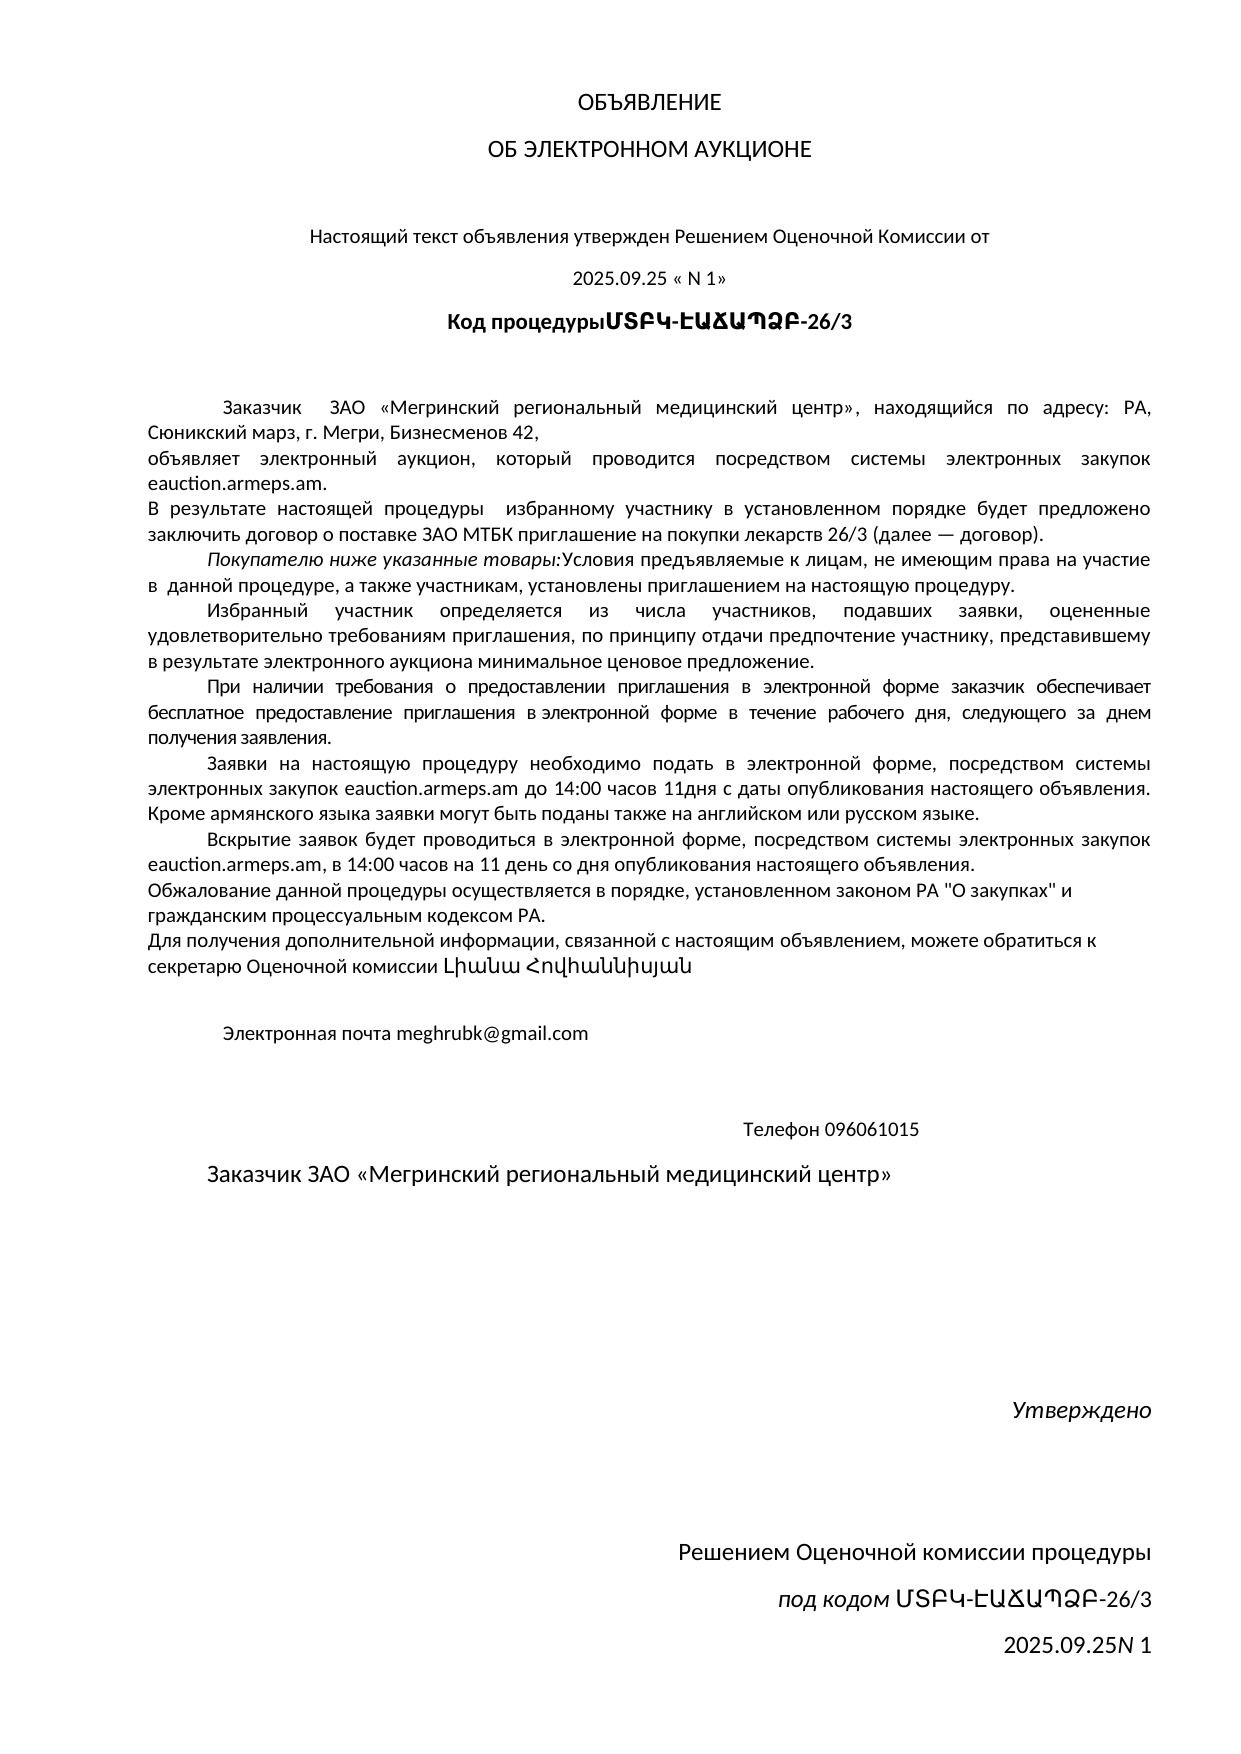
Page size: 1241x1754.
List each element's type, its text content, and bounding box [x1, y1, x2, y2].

text под кодом ՄՏԲԿ-ԷԱՃԱՊՁԲ-26/3 2025.09.25 N 1 [148, 1583, 1152, 1659]
text В результате настоящей процедуры избранному участнику в установленном порядке будет предложено заключить договор о поставке ЗАО МТБК приглашение на покупки лекарств 26/3 (далее — договор). [148, 496, 1152, 546]
text Заявки на настоящую процедуру необходимо подать в электронной форме, посредством системы электронных закупок eauction.armeps.am до 14:00 часов 11дня с даты опубликования настоящего объявления. Кроме армянского языка заявки могут быть поданы также на английском или русском языке. [148, 750, 1152, 826]
text Заказчик ЗАО «Мегринский региональный медицинский центр» [148, 1158, 1152, 1189]
text объявляет электронный аукцион, который проводится посредством системы электронных закупок eauction.armeps.am. [148, 445, 1152, 496]
text Вскрытие заявок будет проводиться в электронной форме, посредством системы электронных закупок eauction.armeps.am, в 14:00 часов на 11 день со дня опубликования настоящего объявления. [148, 826, 1152, 877]
text При наличии требования о предоставлении приглашения в электронной форме заказчик обеспечивает бесплатное предоставление приглашения в электронной форме в течение рабочего дня, следующего за днем получения заявления. [148, 673, 1152, 750]
text Телефон 096061015 [325, 1063, 1152, 1142]
text Заказчик ЗАО «Мегринский региональный медицинский центр», находящийся по адресу: РА, Сюникский марз, г. Мегри, Бизнесменов 42, [148, 394, 1152, 445]
text Утверждено [148, 1394, 1152, 1425]
text 2025.09.25 « N 1» [148, 265, 1152, 290]
text ОБ ЭЛЕКТРОННОМ АУКЦИОНЕ [148, 134, 1152, 164]
text Для получения дополнительной информации, связанной с настоящим объявлением, можете обратиться к секретарю Оценочной комиссии Լիանա Հովհաննիսյան [148, 928, 1152, 978]
text Настоящий текст объявления утвержден Решением Оценочной Комиссии от [148, 223, 1152, 248]
text Обжалование данной процедуры осуществляется в порядке, установленном законом РА "О закупках" и гражданским процессуальным кодексом РА. [148, 877, 1152, 928]
text Электронная почта meghrubk@gmail.com [148, 1021, 1152, 1046]
text Покупателю ниже указанные товары:Условия предъявляемые к лицам, не имеющим права на участие в данной процедуре, а также участникам, установлены приглашением на настоящую процедуру. [148, 546, 1152, 597]
text Решением Оценочной комиссии процедуры [148, 1536, 1152, 1567]
text Избранный участник определяется из числа участников, подавших заявки, оцененные удовлетворительно требованиям приглашения, по принципу отдачи предпочтение участнику, представившему в результате электронного аукциона минимальное ценовое предложение. [148, 597, 1152, 673]
text Код процедурыՄՏԲԿ-ԷԱՃԱՊՁԲ-26/3 [148, 307, 1152, 335]
text ОБЪЯВЛЕНИЕ [148, 86, 1152, 117]
